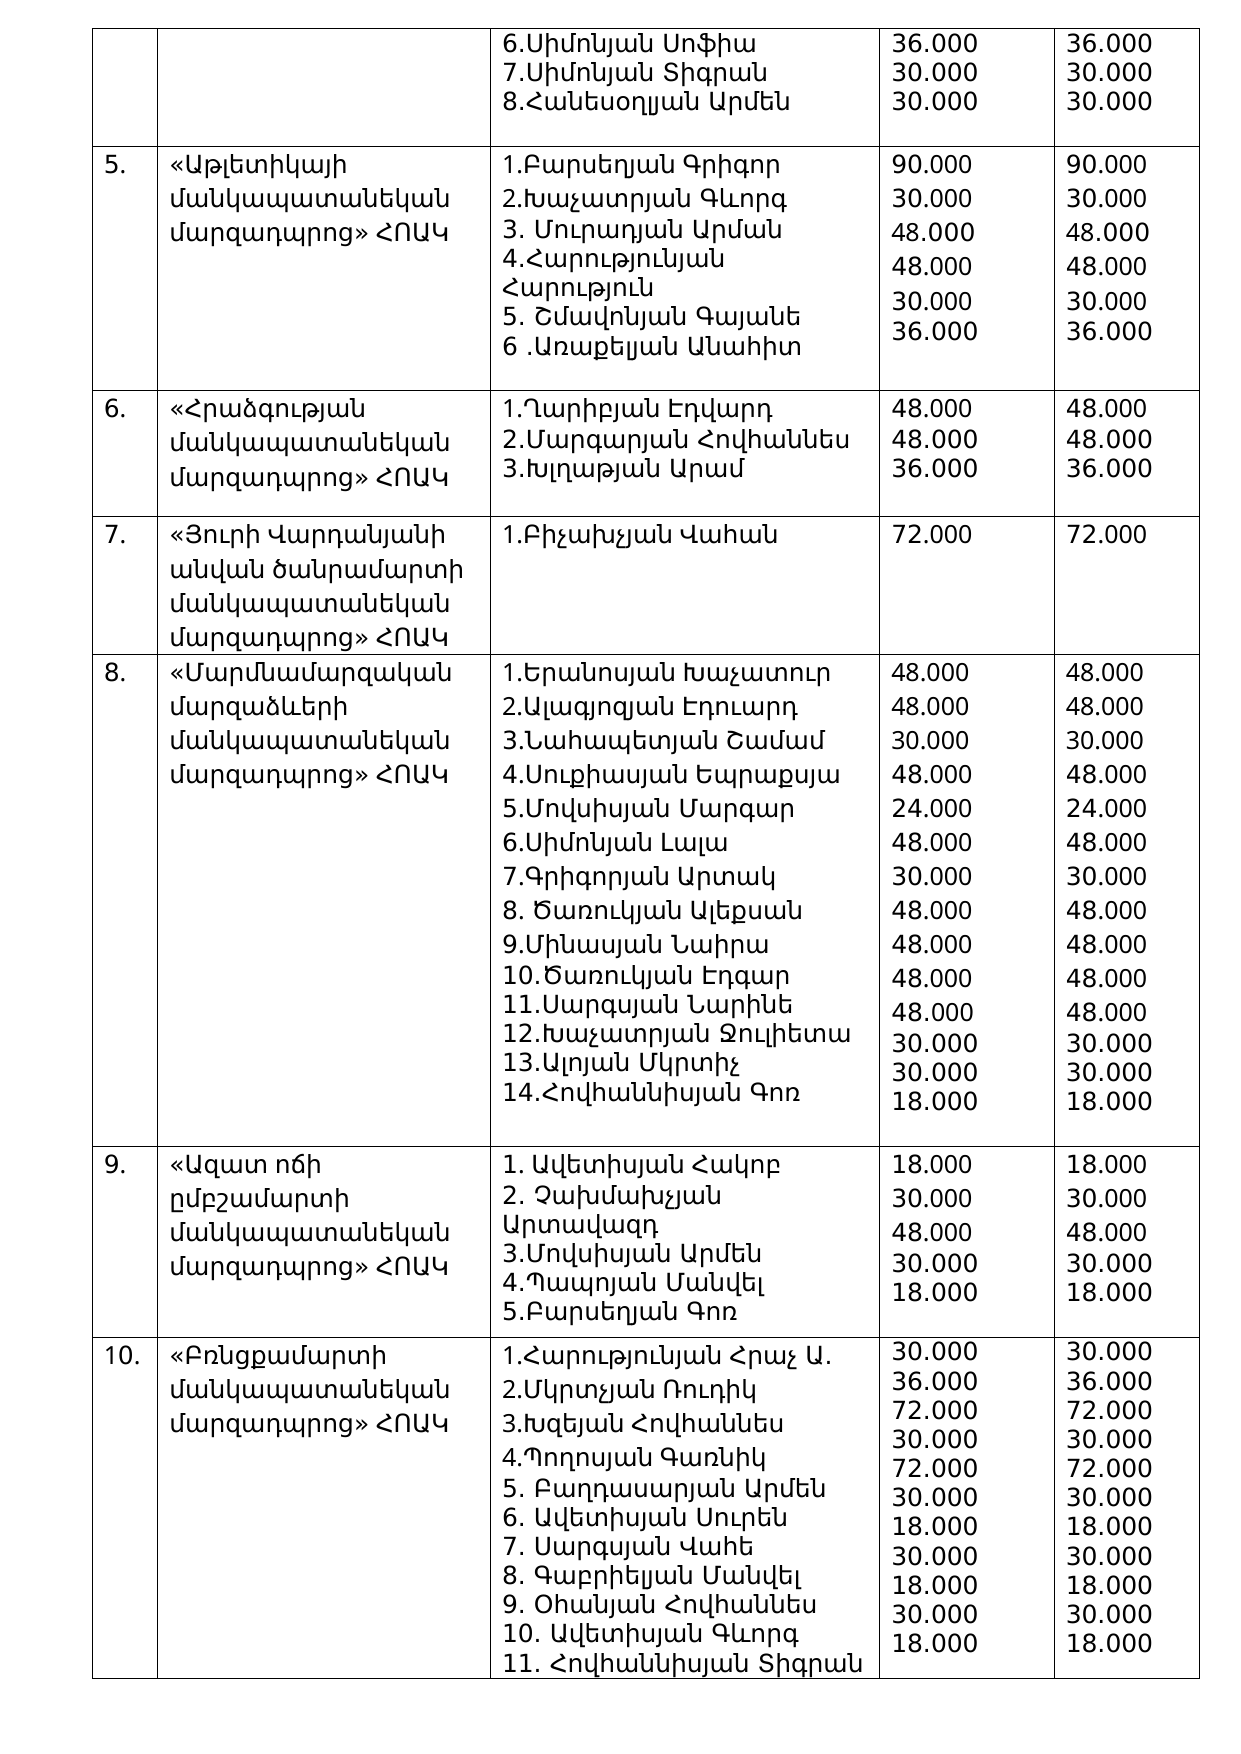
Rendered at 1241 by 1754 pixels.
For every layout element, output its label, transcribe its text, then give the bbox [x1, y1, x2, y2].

table_cell «Աթլետիկայի մանկապատանեկան մարզադպրոց» ՀՈԱԿ [158, 147, 490, 390]
table_cell 48.000 48.000 30.000 48.000 24.000 48.000 30.000 48.000 48.000 48.000 48.000 30.000 30.000 18.000 [1055, 655, 1199, 1146]
table_cell 48.000 48.000 30.000 48.000 24.000 48.000 30.000 48.000 48.000 48.000 48.000 30.000 30.000 18.000 [880, 655, 1054, 1146]
table_cell 48.000 48.000 36.000 [1055, 391, 1199, 516]
table_cell 18.000 30.000 48.000 30.000 18.000 [880, 1147, 1054, 1337]
table_cell «Յուրի Վարդանյանի անվան ծանրամարտի մանկապատանեկան մարզադպրոց» ՀՈԱԿ [158, 517, 490, 653]
table_cell 8. [93, 655, 157, 1146]
table_cell 48.000 48.000 36.000 [880, 391, 1054, 516]
table_cell 18.000 30.000 48.000 30.000 18.000 [1055, 1147, 1199, 1337]
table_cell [491, 29, 879, 146]
table_cell 5. [93, 147, 157, 390]
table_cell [1055, 1338, 1199, 1678]
table_cell 72.000 [880, 517, 1054, 653]
table_cell 72.000 [1055, 517, 1199, 653]
table_cell 6. [93, 391, 157, 516]
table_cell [158, 29, 490, 146]
table_cell 7. [93, 517, 157, 653]
table_cell «Հրաձգության մանկապատանեկան մարզադպրոց» ՀՈԱԿ [158, 391, 490, 516]
table_cell 1.Բիչախչյան Վահան [491, 517, 879, 653]
table_cell «Ազատ ոճի ըմբշամարտի մանկապատանեկան մարզադպրոց» ՀՈԱԿ [158, 1147, 490, 1337]
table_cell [880, 29, 1054, 146]
table_cell 1.Երանոսյան Խաչատուր 2.Ալագյոզյան Էդուարդ 3.Նահապետյան Շամամ 4.Սուքիասյան Եպրաքսյա 5.Մովսիսյան Մարգար 6.Սիմոնյան Լալա 7.Գրիգորյան Արտակ 8. Ծառուկյան Ալեքսան 9.Մինասյան Նաիրա 10.Ծառուկյան Էդգար 11.Սարգսյան Նարինե 12.Խաչատրյան Ջուլիետա 13.Ալոյան Մկրտիչ 14.Հովհաննիսյան Գոռ [491, 655, 879, 1146]
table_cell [1055, 29, 1199, 146]
table_cell 90.000 30.000 48.000 48.000 30.000 36.000 [880, 147, 1054, 390]
table_cell 1. Ավետիսյան Հակոբ 2. Չախմախչյան Արտավազդ 3.Մովսիսյան Արմեն 4.Պապոյան Մանվել 5.Բարսեղյան Գոռ [491, 1147, 879, 1337]
table_cell 4. [93, 29, 157, 146]
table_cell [880, 1338, 1054, 1678]
table_cell 9. [93, 1147, 157, 1337]
table_cell 90.000 30.000 48.000 48.000 30.000 36.000 [1055, 147, 1199, 390]
table_cell 1.Ղարիբյան Էդվարդ 2.Մարգարյան Հովհաննես 3.Խլղաթյան Արամ [491, 391, 879, 516]
table_cell 10. [93, 1338, 157, 1678]
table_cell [158, 1338, 490, 1678]
table_cell «Մարմնամարզական մարզաձևերի մանկապատանեկան մարզադպրոց» ՀՈԱԿ [158, 655, 490, 1146]
